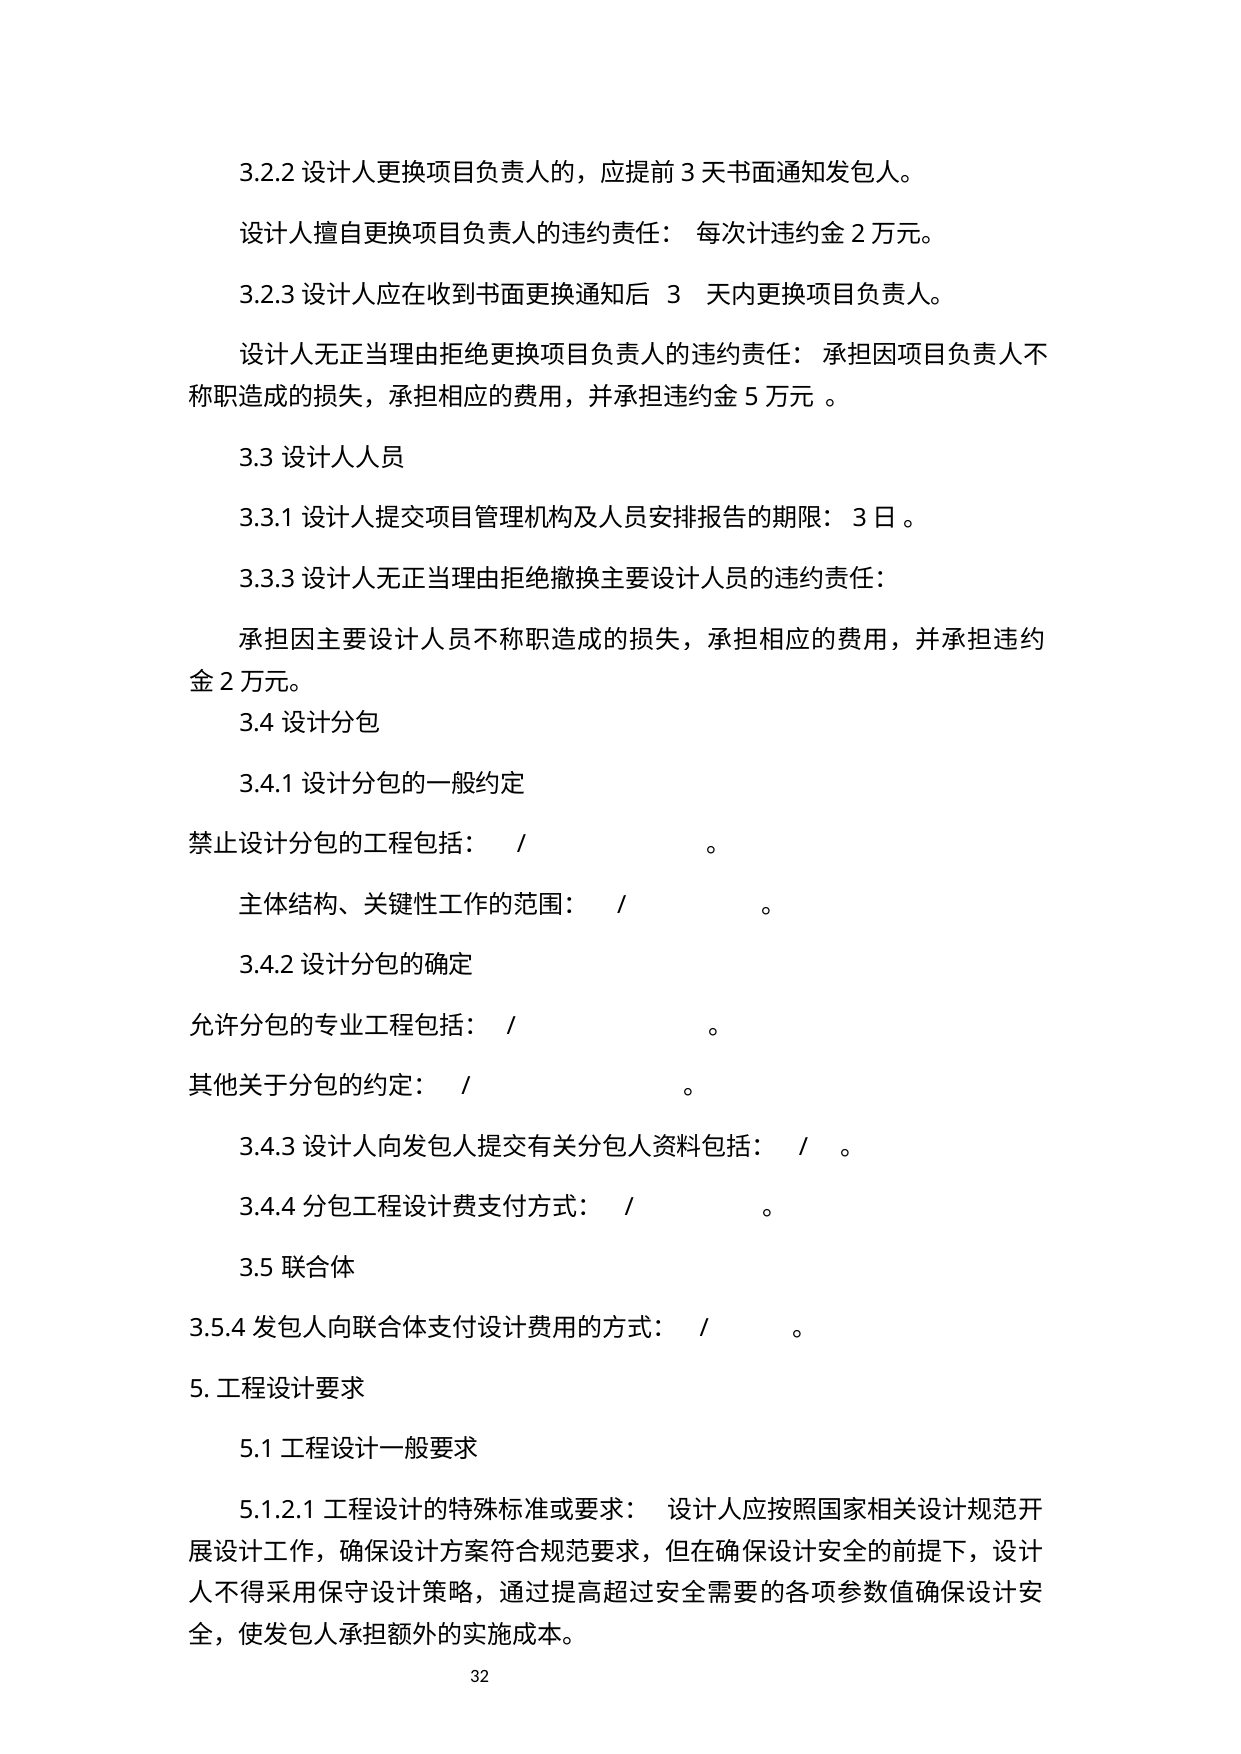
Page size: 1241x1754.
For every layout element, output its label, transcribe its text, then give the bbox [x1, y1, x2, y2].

text 设计人无正当理由拒绝更换项目负责人的违约责任： 承担因项目负责人不称职造成的损失，承担相应的费用，并承担违约金 5 万元 。 [188, 331, 1048, 414]
text 3.5 联合体 [239, 1243, 1054, 1285]
text 承担因主要设计人员不称职造成的损失，承担相应的费用，并承担违约金2 万元。 [189, 615, 1046, 698]
text 5.1 工程设计一般要求 [239, 1424, 1054, 1466]
text 其他关于分包的约定： / 。 [189, 1061, 1054, 1103]
text 3.2.2 设计人更换项目负责人的，应提前 3 天书面通知发包人。 [239, 148, 1054, 190]
text 5. 工程设计要求 [189, 1364, 1054, 1406]
text 3.4.3 设计人向发包人提交有关分包人资料包括： / 。 [239, 1122, 1054, 1164]
text 3.3 设计人人员 [188, 433, 1048, 475]
text 允许分包的专业工程包括： / 。 [189, 1001, 1054, 1042]
text 3.4.2 设计分包的确定 [239, 940, 1054, 982]
text 3.2.3 设计人应在收到书面更换通知后 3 天内更换项目负责人。 [239, 270, 1054, 311]
text 3.3.3 设计人无正当理由拒绝撤换主要设计人员的违约责任： [239, 554, 1054, 596]
text 3.4.4 分包工程设计费支付方式： / 。 [239, 1182, 1054, 1224]
text 3.5.4 发包人向联合体支付设计费用的方式： / 。 [189, 1303, 1054, 1345]
text 主体结构、关键性工作的范围： / 。 [239, 880, 1054, 922]
text 设计人擅自更换项目负责人的违约责任： 每次计违约金 2 万元。 [239, 209, 1054, 251]
text 5.1.2.1 工程设计的特殊标准或要求： 设计人应按照国家相关设计规范开展设计工作，确保设计方案符合规范要求，但在确保设计安全的前提下，设计人不得采用保守设计策略，通过提高超过安全需要的各项参数值确保设计安全，使发包人承担额外的实施成本。 [188, 1485, 1043, 1604]
text 3.3.1 设计人提交项目管理机构及人员安排报告的期限： 3 日 。 [239, 493, 1054, 535]
text 3.4.1 设计分包的一般约定 [239, 759, 1054, 800]
text 3.4 设计分包 [239, 698, 1054, 740]
text 5.1.2.1 工程设计的特殊标准或要求： 设计人应按照国家相关设计规范开展设计工作，确保设计方案符合规范要求，但在确保设计安全的前提下，设计人不得采用保守设计策略，通过提高超过安全需要的各项参数值确保设计安全，使发包人承担额外的实施成本。 [188, 1605, 1043, 1652]
text 禁止设计分包的工程包括： / 。 [188, 819, 1054, 861]
